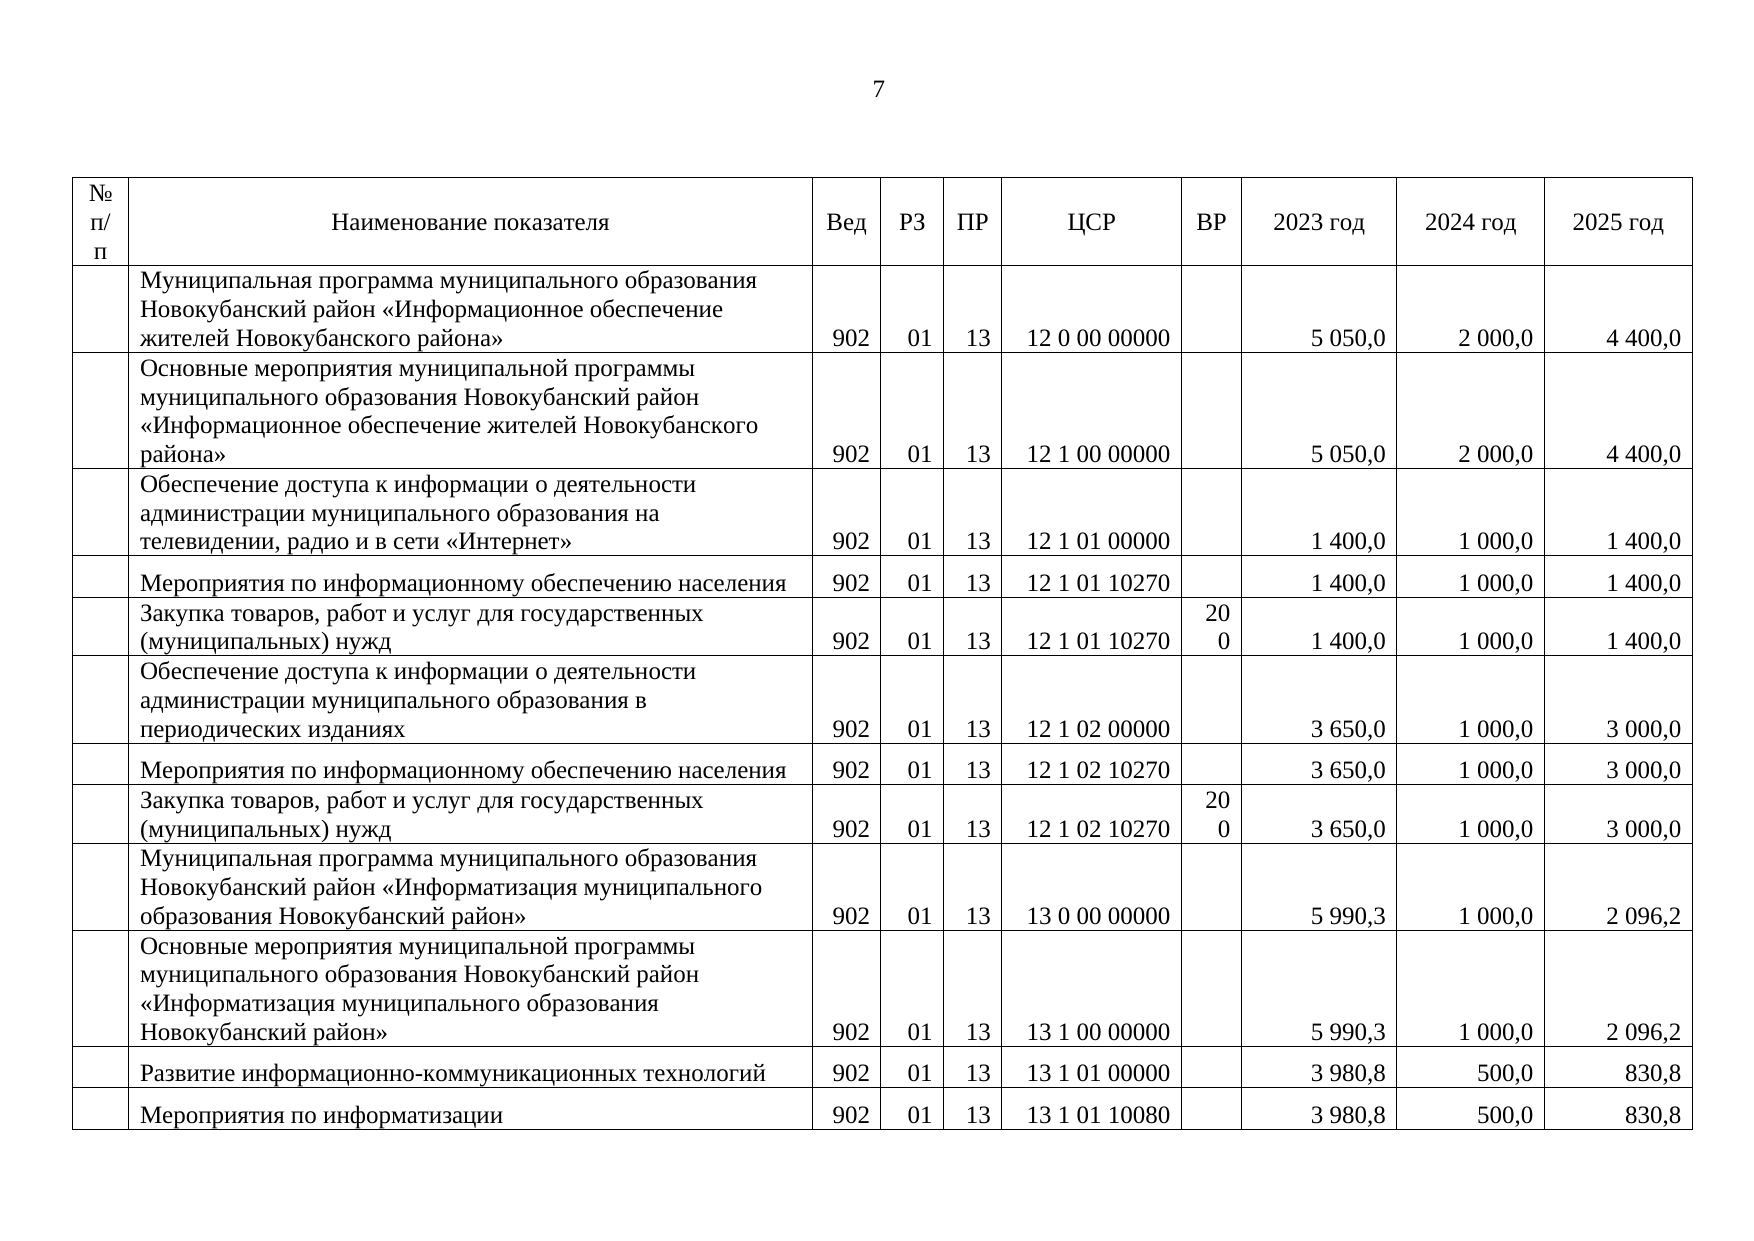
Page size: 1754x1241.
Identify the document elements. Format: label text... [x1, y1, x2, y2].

table_cell 01 [881, 744, 943, 784]
table_cell 1 400,0 [1545, 598, 1692, 655]
table_cell 13 0 00 00000 [1002, 844, 1181, 930]
table_cell 902 [813, 1088, 880, 1129]
table_cell 13 [944, 598, 1001, 655]
table_cell 902 [813, 785, 880, 842]
table_cell 3 000,0 [1545, 744, 1692, 784]
table_cell [1182, 744, 1241, 784]
table_cell 12 1 00 00000 [1002, 353, 1181, 468]
table_cell 5 050,0 [1242, 353, 1396, 468]
table_cell 01 [881, 469, 943, 555]
table_cell 13 [944, 656, 1001, 742]
table_cell 13 [944, 744, 1001, 784]
table_cell 1 400,0 [1242, 598, 1396, 655]
table_cell 01 [881, 353, 943, 468]
table_cell 12 1 02 10270 [1002, 785, 1181, 842]
table_cell 13 1 00 00000 [1002, 931, 1181, 1046]
table_cell [1182, 844, 1241, 930]
table_header 2024 год [1397, 178, 1544, 264]
table_cell 01 [881, 844, 943, 930]
table_cell [73, 1047, 128, 1087]
table_cell [73, 844, 128, 930]
table_cell 902 [813, 656, 880, 742]
table_header Вед [813, 178, 880, 264]
table_cell 12 1 02 10270 [1002, 744, 1181, 784]
table_cell 902 [813, 353, 880, 468]
table_cell 4 400,0 [1545, 353, 1692, 468]
table_cell 1 000,0 [1397, 469, 1544, 555]
table_cell 01 [881, 1047, 943, 1087]
table_cell 3 650,0 [1242, 656, 1396, 742]
table_cell 13 [944, 266, 1001, 352]
table_cell 13 [944, 1088, 1001, 1129]
table_cell 902 [813, 598, 880, 655]
table_cell 12 1 01 10270 [1002, 556, 1181, 597]
table_cell 12 1 01 00000 [1002, 469, 1181, 555]
table_header 2025 год [1545, 178, 1692, 264]
table_cell [1182, 266, 1241, 352]
table_cell 3 650,0 [1242, 785, 1396, 842]
table_header ЦСР [1002, 178, 1181, 264]
table_cell 5 990,3 [1242, 844, 1396, 930]
table_cell 01 [881, 598, 943, 655]
table_cell [73, 353, 128, 468]
table_cell 3 000,0 [1545, 656, 1692, 742]
table_cell [1182, 931, 1241, 1046]
table_cell 01 [881, 931, 943, 1046]
table_cell 13 1 01 00000 [1002, 1047, 1181, 1087]
table_header ПР [944, 178, 1001, 264]
table_cell 01 [881, 1088, 943, 1129]
table_cell [73, 744, 128, 784]
table_cell 830,8 [1545, 1088, 1692, 1129]
table_cell 500,0 [1397, 1047, 1544, 1087]
table_cell [1182, 1088, 1241, 1129]
table_cell [1182, 556, 1241, 597]
table_cell 2 096,2 [1545, 844, 1692, 930]
table_cell 12 1 02 00000 [1002, 656, 1181, 742]
table_cell 13 [944, 931, 1001, 1046]
table_cell [73, 785, 128, 842]
table_cell Закупка товаров, работ и услуг для государственных (муниципальных) нужд [129, 598, 812, 655]
table_cell [1182, 1047, 1241, 1087]
table_cell 1 000,0 [1397, 556, 1544, 597]
table_cell 01 [881, 556, 943, 597]
table_cell Обеспечение доступа к информации о деятельности администрации муниципального образования в периодических изданиях [129, 656, 812, 742]
table_cell [73, 266, 128, 352]
table_cell [73, 556, 128, 597]
table_cell 3 980,8 [1242, 1088, 1396, 1129]
table_cell 2 000,0 [1397, 353, 1544, 468]
table_cell 13 [944, 469, 1001, 555]
table_cell Основные мероприятия муниципальной программы муниципального образования Новокубанский район «Информатизация муниципального образования Новокубанский район» [129, 931, 812, 1046]
table_cell 1 000,0 [1397, 931, 1544, 1046]
table_cell 2 000,0 [1397, 266, 1544, 352]
table_cell Мероприятия по информатизации [129, 1088, 812, 1129]
table_cell 902 [813, 931, 880, 1046]
table_cell 1 000,0 [1397, 844, 1544, 930]
table_header ВР [1182, 178, 1241, 264]
table_cell Мероприятия по информационному обеспечению населения [129, 556, 812, 597]
table_cell 5 050,0 [1242, 266, 1396, 352]
table_cell 1 400,0 [1545, 556, 1692, 597]
table_cell 902 [813, 844, 880, 930]
table_cell 1 000,0 [1397, 598, 1544, 655]
table_cell Закупка товаров, работ и услуг для государственных (муниципальных) нужд [129, 785, 812, 842]
table_cell 902 [813, 266, 880, 352]
table_cell Развитие информационно-коммуникационных технологий [129, 1047, 812, 1087]
table_cell 4 400,0 [1545, 266, 1692, 352]
table_cell 01 [881, 656, 943, 742]
table_cell Обеспечение доступа к информации о деятельности администрации муниципального образования на телевидении, радио и в сети «Интернет» [129, 469, 812, 555]
table_cell 830,8 [1545, 1047, 1692, 1087]
table_cell 12 1 01 10270 [1002, 598, 1181, 655]
table_cell [1182, 353, 1241, 468]
table_cell [73, 598, 128, 655]
table_cell [1182, 469, 1241, 555]
table_cell 3 000,0 [1545, 785, 1692, 842]
table_cell 01 [881, 785, 943, 842]
table_cell 1 400,0 [1545, 469, 1692, 555]
table_header Наименование показателя [129, 178, 812, 264]
table_cell 1 400,0 [1242, 469, 1396, 555]
table_cell 01 [881, 266, 943, 352]
table_cell 1 000,0 [1397, 785, 1544, 842]
table_cell Муниципальная программа муниципального образования Новокубанский район «Информатизация муниципального образования Новокубанский район» [129, 844, 812, 930]
table_cell [73, 656, 128, 742]
table_header РЗ [881, 178, 943, 264]
table_cell 1 000,0 [1397, 744, 1544, 784]
table_cell Мероприятия по информационному обеспечению населения [129, 744, 812, 784]
table_cell [1182, 656, 1241, 742]
table_cell 3 650,0 [1242, 744, 1396, 784]
table_cell [73, 1088, 128, 1129]
table_cell 13 [944, 785, 1001, 842]
table_cell 902 [813, 1047, 880, 1087]
table_cell 902 [813, 469, 880, 555]
table_header № п/п [73, 178, 128, 264]
table_cell 13 [944, 556, 1001, 597]
table_cell 13 [944, 1047, 1001, 1087]
table_cell 500,0 [1397, 1088, 1544, 1129]
table_cell 902 [813, 556, 880, 597]
table_cell [73, 931, 128, 1046]
table_cell 13 [944, 353, 1001, 468]
table_cell 5 990,3 [1242, 931, 1396, 1046]
table_cell 902 [813, 744, 880, 784]
table_cell 13 [944, 844, 1001, 930]
table_cell 1 000,0 [1397, 656, 1544, 742]
table_cell 200 [1182, 785, 1241, 842]
table_cell Муниципальная программа муниципального образования Новокубанский район «Информационное обеспечение жителей Новокубанского района» [129, 266, 812, 352]
table_cell 2 096,2 [1545, 931, 1692, 1046]
table_cell 200 [1182, 598, 1241, 655]
table_header 2023 год [1242, 178, 1396, 264]
table_cell 1 400,0 [1242, 556, 1396, 597]
table_cell [73, 469, 128, 555]
table_cell 3 980,8 [1242, 1047, 1396, 1087]
table_cell Основные мероприятия муниципальной программы муниципального образования Новокубанский район «Информационное обеспечение жителей Новокубанского района» [129, 353, 812, 468]
table_cell 13 1 01 10080 [1002, 1088, 1181, 1129]
table_cell 12 0 00 00000 [1002, 266, 1181, 352]
